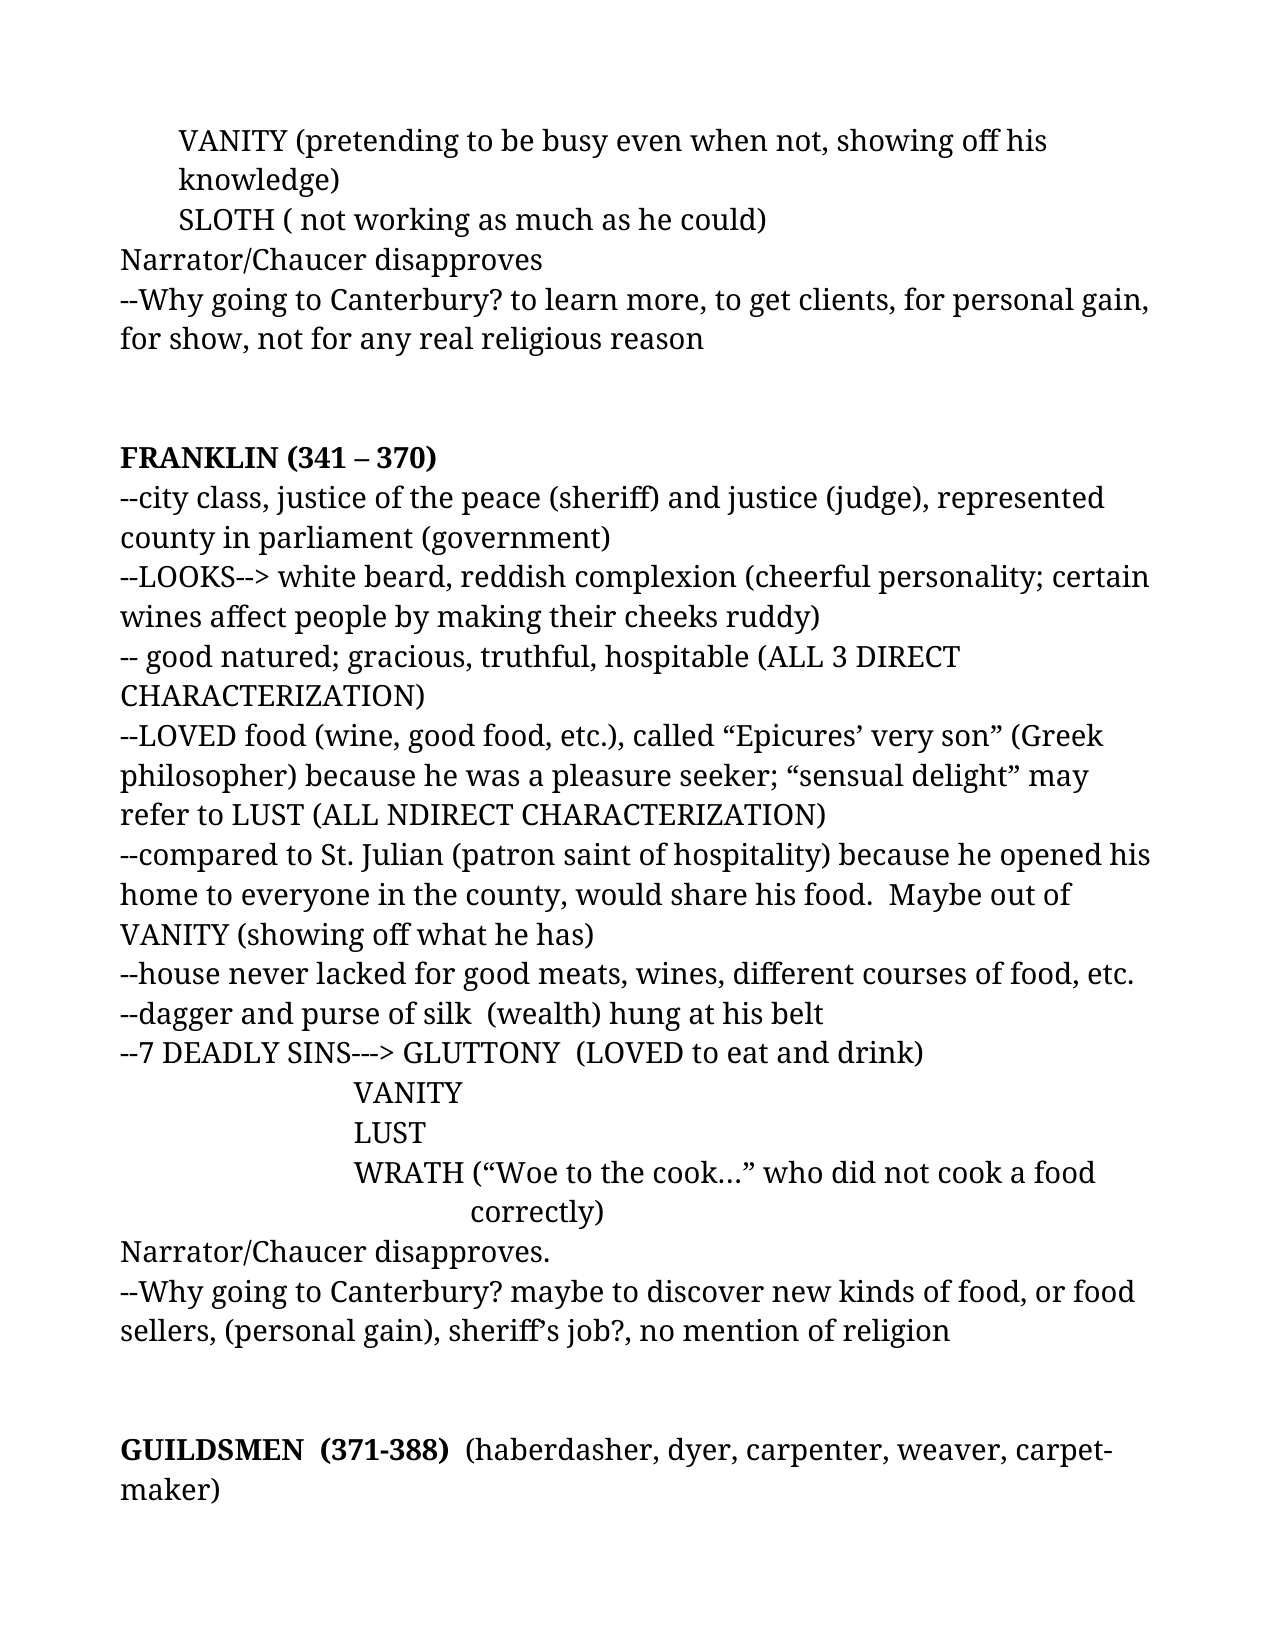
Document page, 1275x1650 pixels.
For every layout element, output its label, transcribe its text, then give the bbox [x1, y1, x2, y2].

text --LOOKS--> white beard, reddish complexion (cheerful personality; certain wines affect people by making their cheeks ruddy) [120, 557, 1155, 636]
text --house never lacked for good meats, wines, different courses of food, etc. [120, 953, 1155, 993]
text correctly) [120, 1192, 1155, 1231]
text GUILDSMEN (371-388) (haberdasher, dyer, carpenter, weaver, carpet-maker) [120, 1430, 1155, 1509]
text VANITY (pretending to be busy even when not, showing off his knowledge) [120, 120, 1155, 199]
text LUST [120, 1112, 1155, 1152]
text --7 DEADLY SINS---> GLUTTONY (LOVED to eat and drink) [120, 1033, 1155, 1072]
text --dagger and purse of silk (wealth) hung at his belt [120, 993, 1155, 1033]
text FRANKLIN (341 – 370) [120, 437, 1155, 477]
text --Why going to Canterbury? to learn more, to get clients, for personal gain, for show, not for any real religious reason [120, 279, 1155, 358]
text --city class, justice of the peace (sheriff) and justice (judge), represented county in parliament (government) [120, 477, 1155, 557]
text SLOTH ( not working as much as he could) [120, 199, 1155, 239]
text --compared to St. Julian (patron saint of hospitality) because he opened his home to everyone in the county, would share his food. Maybe out of VANITY (showing off what he has) [120, 834, 1155, 953]
text -- good natured; gracious, truthful, hospitable (ALL 3 DIRECT CHARACTERIZATION) [120, 636, 1155, 715]
text Narrator/Chaucer disapproves [120, 239, 1155, 279]
text --LOVED food (wine, good food, etc.), called “Epicures’ very son” (Greek philosopher) because he was a pleasure seeker; “sensual delight” may refer to LUST (ALL NDIRECT CHARACTERIZATION) [120, 715, 1155, 834]
text Narrator/Chaucer disapproves. [120, 1231, 1155, 1271]
text --Why going to Canterbury? maybe to discover new kinds of food, or food sellers, (personal gain), sheriff’s job?, no mention of religion [120, 1271, 1155, 1350]
text WRATH (“Woe to the cook…” who did not cook a food [120, 1152, 1155, 1192]
text VANITY [120, 1072, 1155, 1112]
